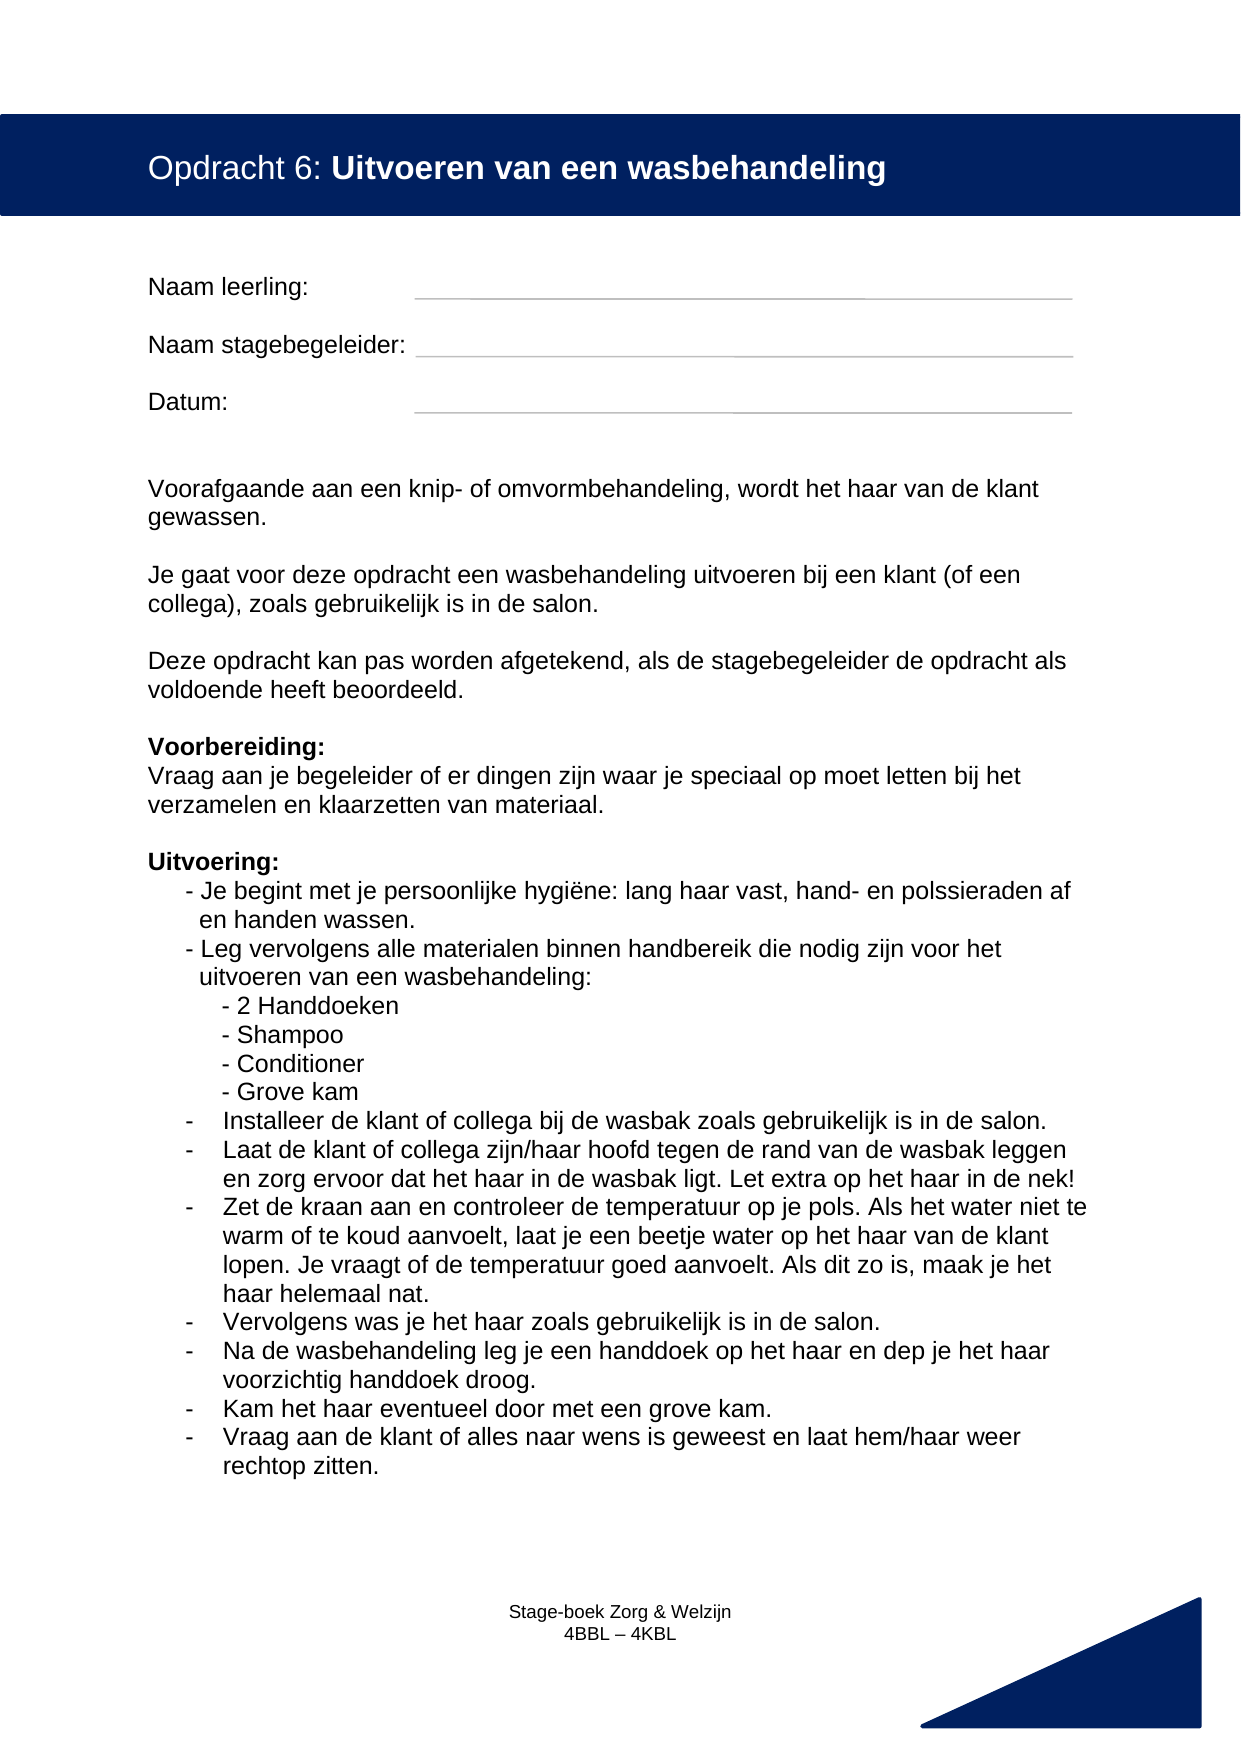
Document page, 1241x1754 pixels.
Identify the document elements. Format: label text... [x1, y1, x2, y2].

text Voorbereiding: [148, 732, 1092, 761]
text - Shampoo [221, 1020, 1092, 1049]
text Datum: [148, 387, 1092, 416]
text Voorafgaande aan een knip- of omvormbehandeling, wordt het haar van de klant gewassen. [148, 474, 1092, 531]
list Installeer de klant of collega bij de wasbak zoals gebruikelijk is in de salon. [185, 1106, 1092, 1135]
text en handen wassen. [185, 905, 1092, 934]
text - Leg vervolgens alle materialen binnen handbereik die nodig zijn voor het [185, 934, 1092, 962]
text - Grove kam [221, 1077, 1092, 1106]
text Uitvoering: [148, 847, 1092, 876]
text Deze opdracht kan pas worden afgetekend, als de stagebegeleider de opdracht als voldoende heeft beoordeeld. [148, 646, 1092, 704]
text Je gaat voor deze opdracht een wasbehandeling uitvoeren bij een klant (of een collega), zoals gebruikelijk is in de salon. [148, 560, 1092, 617]
text uitvoeren van een wasbehandeling: [185, 962, 1092, 991]
text - Conditioner [221, 1049, 1092, 1077]
text Naam leerling: [148, 272, 1092, 301]
text Naam stagebegeleider: [148, 330, 1092, 359]
list Vervolgens was je het haar zoals gebruikelijk is in de salon. [185, 1307, 1092, 1336]
list Zet de kraan aan en controleer de temperatuur op je pols. Als het water niet te warm of te koud aanvoelt, laat je een beetje water op het haar van de klant lopen. Je vraagt of de temperatuur goed aanvoelt. Als dit zo is, maak je het haar helemaal nat. [185, 1192, 1092, 1307]
list Na de wasbehandeling leg je een handdoek op het haar en dep je het haar voorzichtig handdoek droog. [185, 1336, 1092, 1394]
text - Je begint met je persoonlijke hygiëne: lang haar vast, hand- en polssieraden af [185, 876, 1092, 905]
text - 2 Handdoeken [221, 991, 1092, 1020]
text Vraag aan je begeleider of er dingen zijn waar je speciaal op moet letten bij het verzamelen en klaarzetten van materiaal. [148, 761, 1092, 819]
list Kam het haar eventueel door met een grove kam. [185, 1394, 1092, 1422]
list Laat de klant of collega zijn/haar hoofd tegen de rand van de wasbak leggen en zorg ervoor dat het haar in de wasbak ligt. Let extra op het haar in de nek! [185, 1135, 1092, 1192]
text Opdracht 6: Uitvoeren van een wasbehandeling [148, 148, 1092, 186]
list Vraag aan de klant of alles naar wens is geweest en laat hem/haar weer rechtop zitten. [185, 1422, 1092, 1480]
